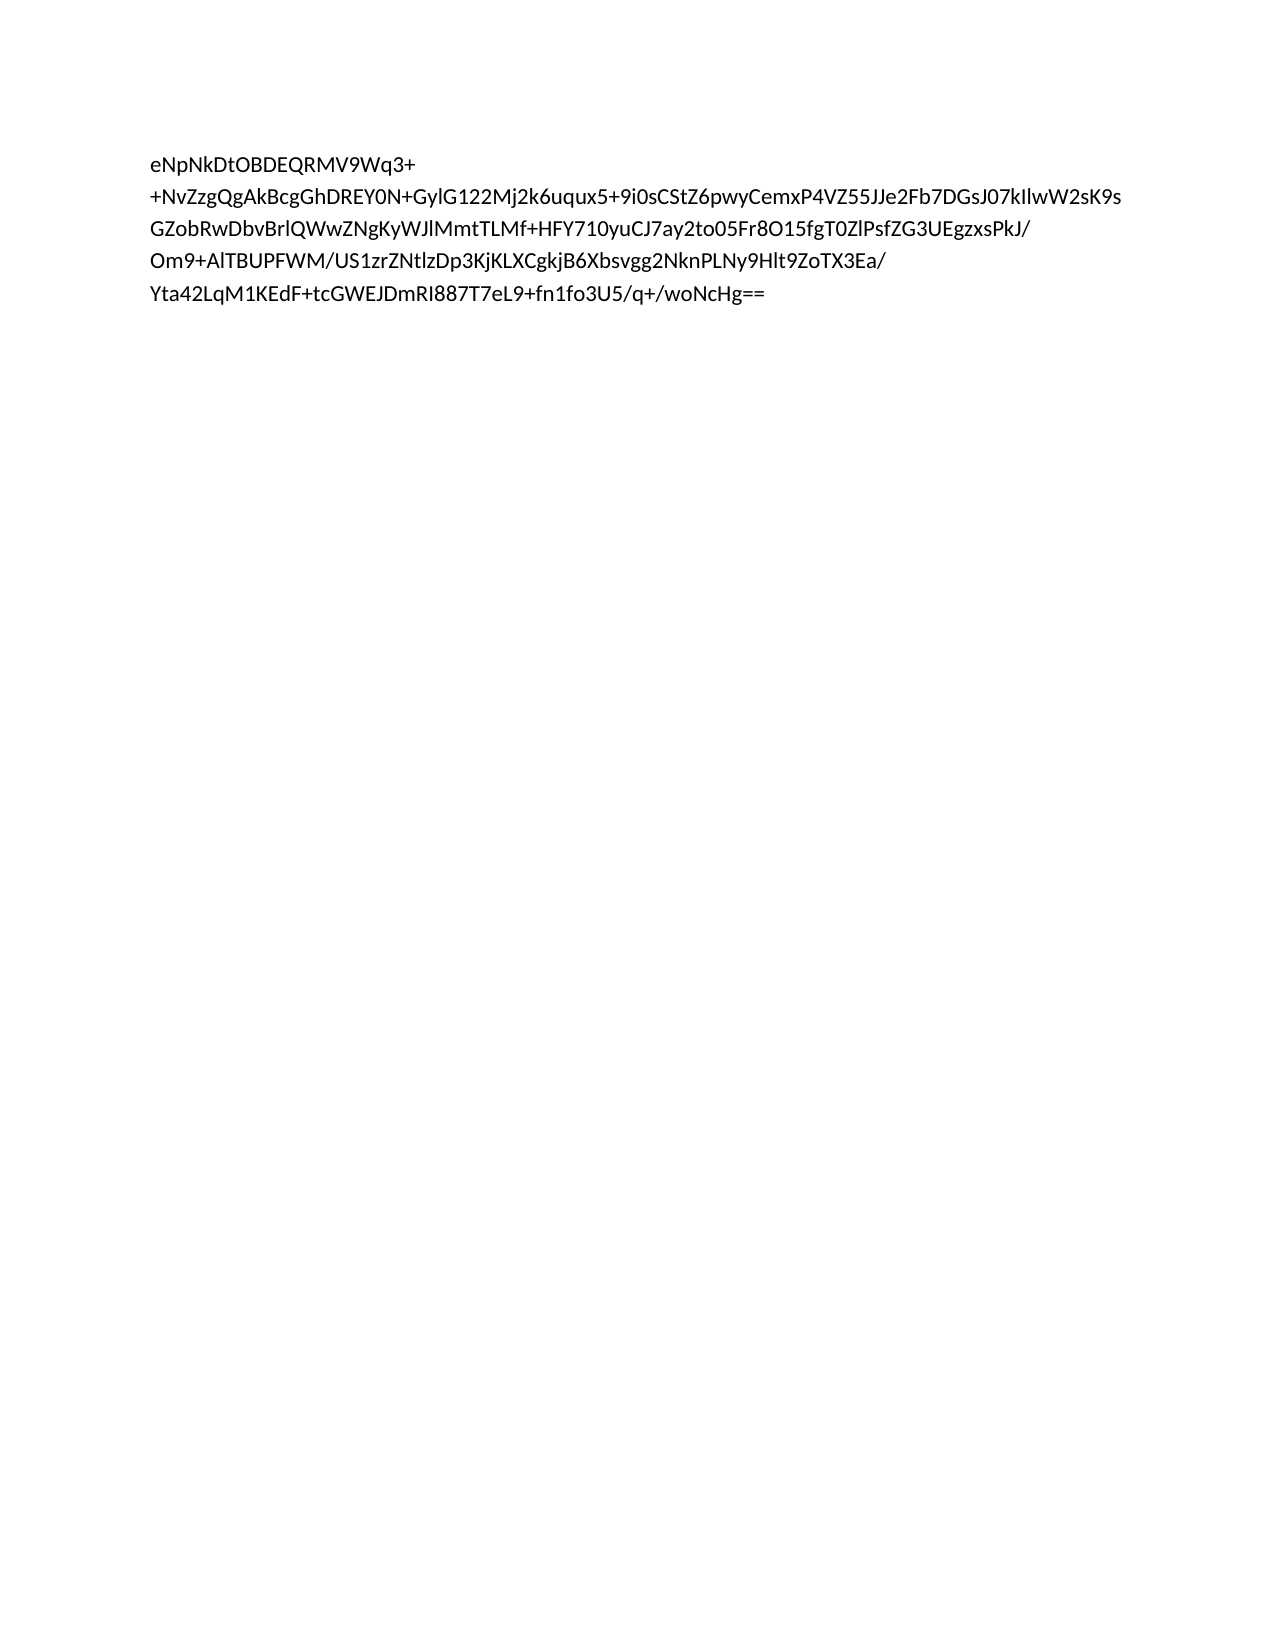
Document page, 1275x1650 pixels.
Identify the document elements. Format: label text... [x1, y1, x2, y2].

text eNpNkDtOBDEQRMV9Wq3++NvZzgQgAkBcgGhDREY0N+GylG122Mj2k6uqux5+9i0sCStZ6pwyCemxP4VZ55JJe2Fb7DGsJ07kIlwW2sK9sGZobRwDbvBrlQWwZNgKyWJlMmtTLMf+HFY710yuCJ7ay2to05Fr8O15fgT0ZlPsfZG3UEgzxsPkJ/Om9+AlTBUPFWM/US1zrZNtlzDp3KjKLXCgkjB6Xbsvgg2NknPLNy9Hlt9ZoTX3Ea/Yta42LqM1KEdF+tcGWEJDmRI887T7eL9+fn1fo3U5/q+/woNcHg== [150, 150, 1125, 307]
